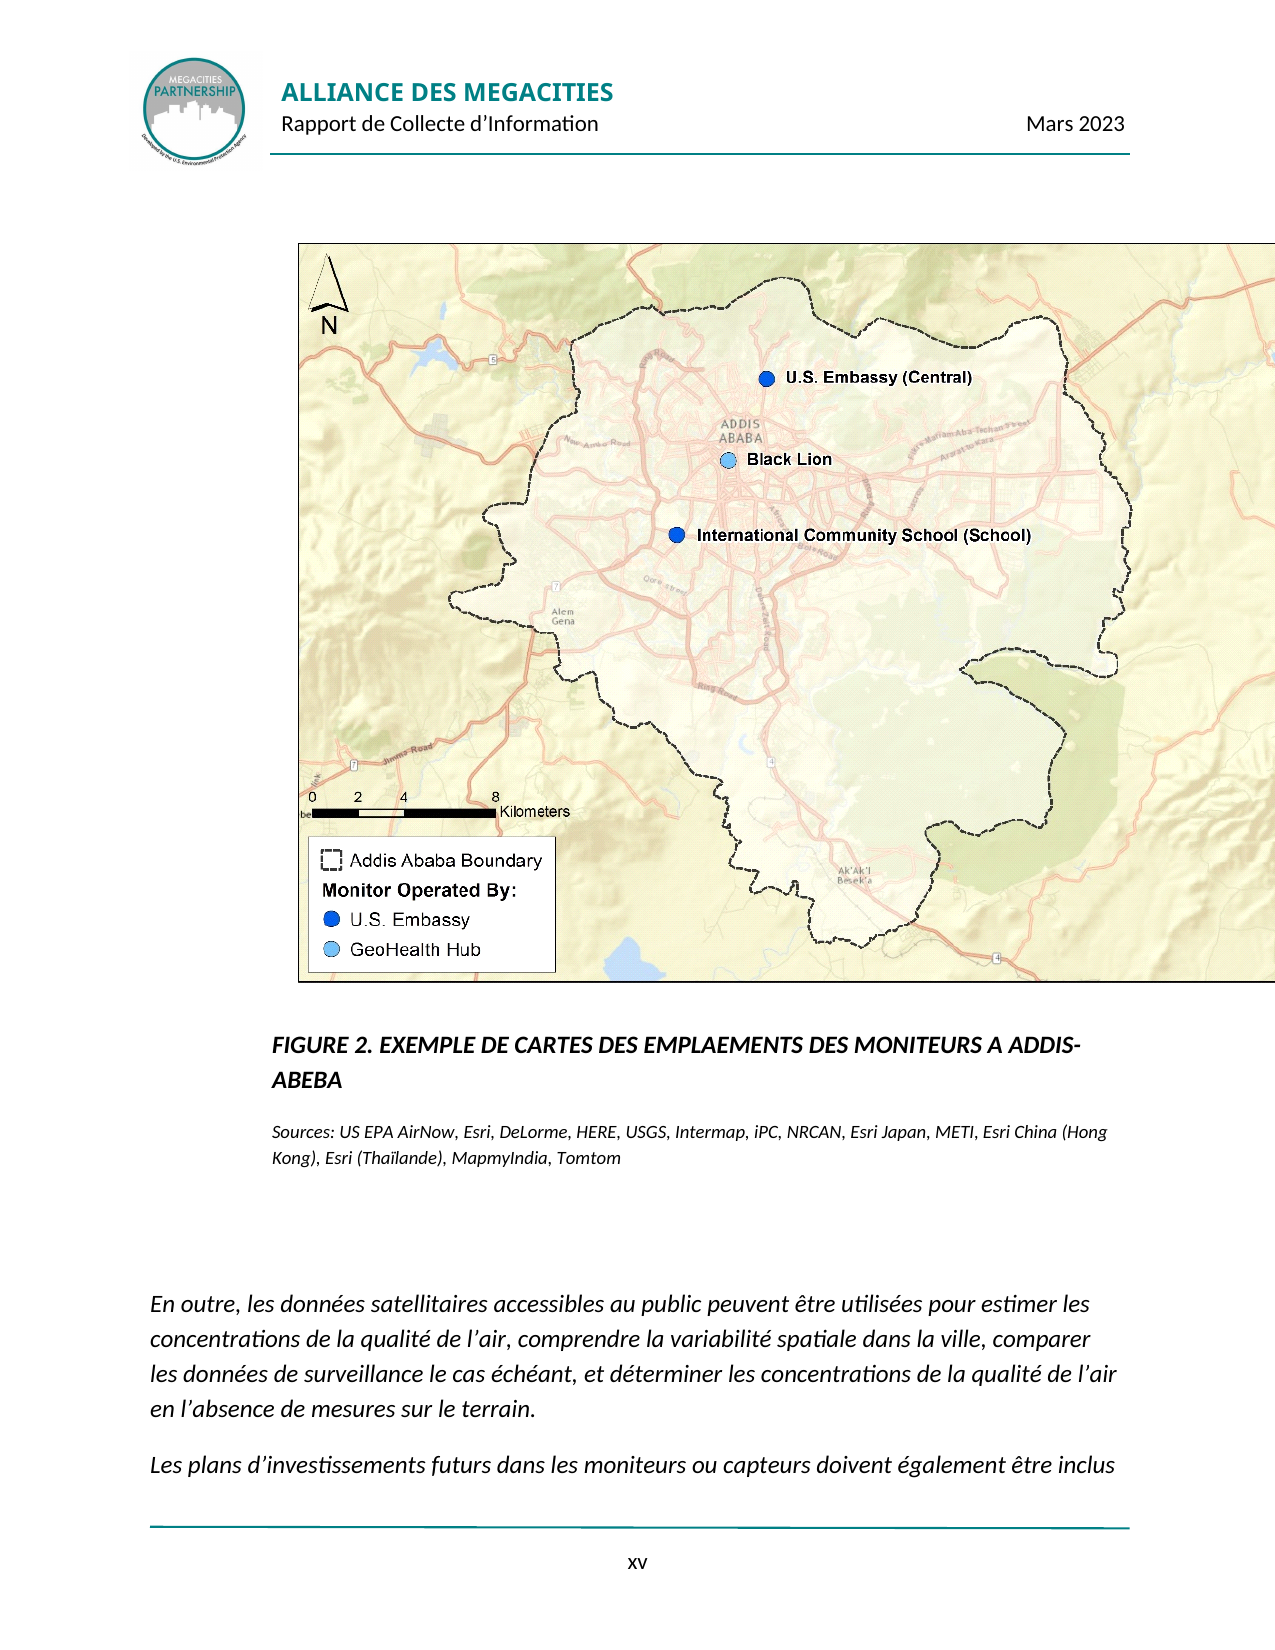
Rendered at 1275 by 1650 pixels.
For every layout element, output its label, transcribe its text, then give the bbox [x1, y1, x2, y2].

picture [129, 51, 263, 171]
picture [270, 216, 1275, 1009]
text Les plans d’investissements futurs dans les moniteurs ou capteurs doivent également être inclus dans cette section. [150, 1449, 1125, 1479]
text Sources: US EPA AirNow, Esri, DeLorme, HERE, USGS, Intermap, iPC, NRCAN, Esri Japan, METI, Esri China (Hong Kong), Esri (Thaïlande), MapmyIndia, Tomtom [272, 1120, 1125, 1169]
text Figure 2. Exemple de cartes des emplaements des moniteurs a Addis-Abeba [272, 1029, 1125, 1095]
text En outre, les données satellitaires accessibles au public peuvent être utilisées pour estimer les concentrations de la qualité de l’air, comprendre la variabilité spatiale dans la ville, comparer les données de surveillance le cas échéant, et déterminer les concentrations de la qualité de l’air en l’absence de mesures sur le terrain. [150, 1288, 1125, 1423]
